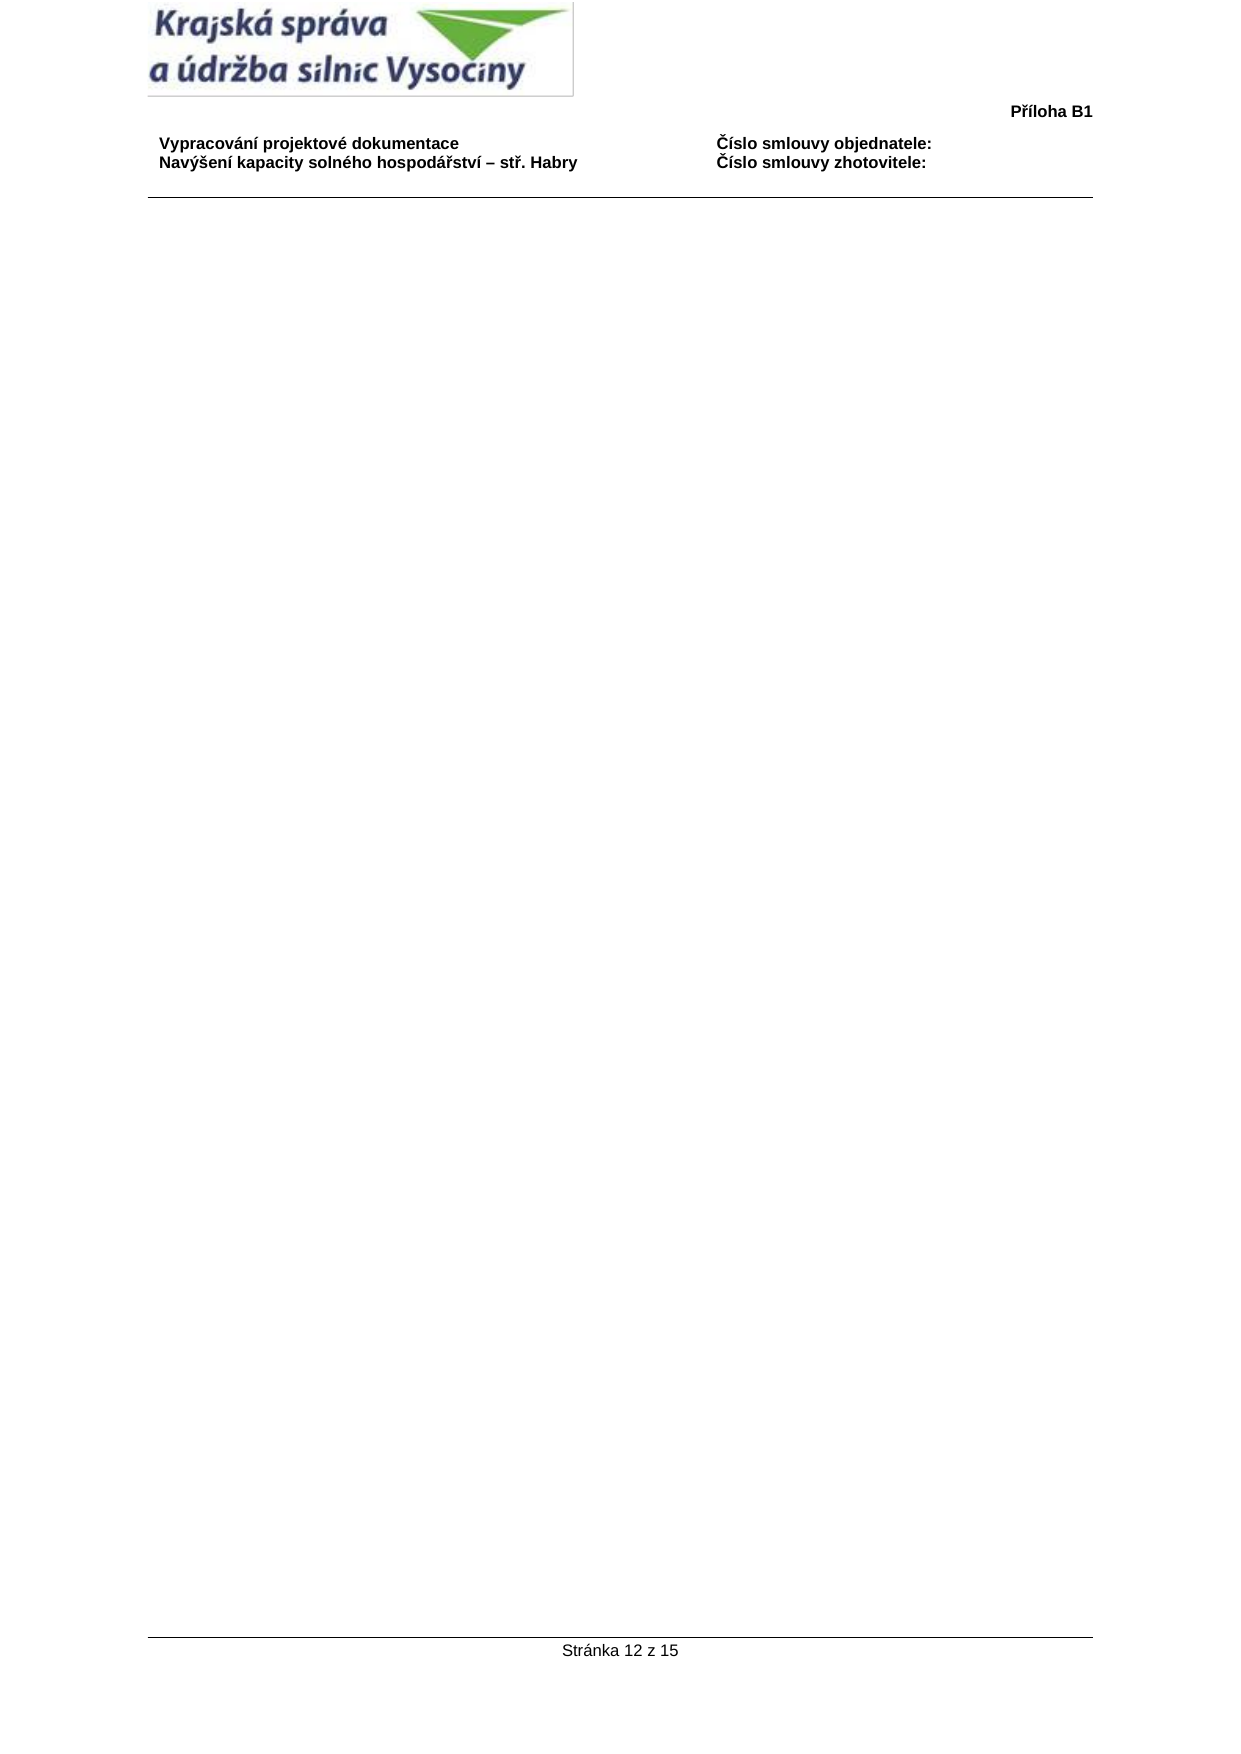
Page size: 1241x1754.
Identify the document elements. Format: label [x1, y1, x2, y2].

picture [147, 2, 574, 98]
